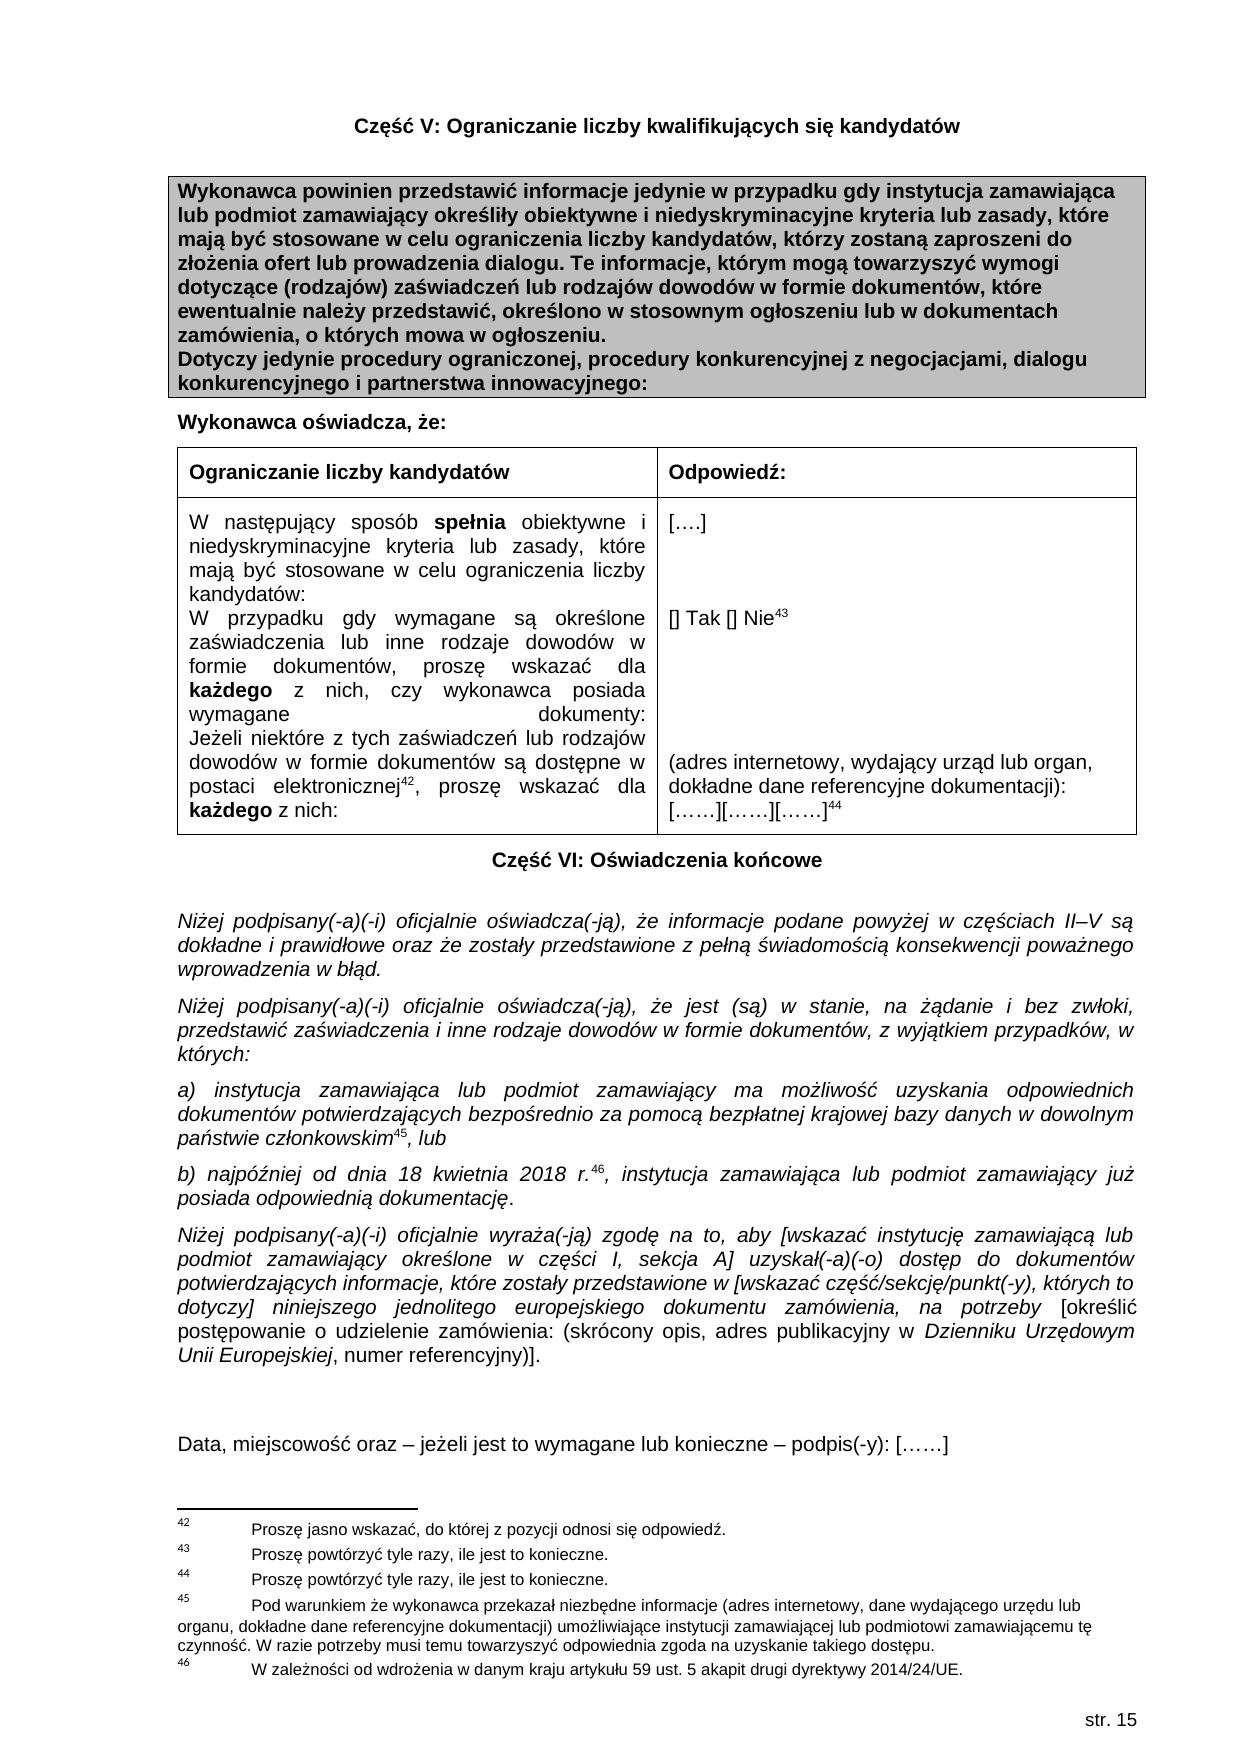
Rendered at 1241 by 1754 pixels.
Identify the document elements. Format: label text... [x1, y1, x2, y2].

text Niżej podpisany(-a)(-i) oficjalnie wyraża(-ją) zgodę na to, aby [wskazać instytucję zamawiającą lub podmiot zamawiający określone w części I, sekcja A] uzyskał(-a)(-o) dostęp do dokumentów potwierdzających informacje, które zostały przedstawione w [wskazać część/sekcję/punkt(-y), których to dotyczy] niniejszego jednolitego europejskiego dokumentu zamówienia, na potrzeby [określić postępowanie o udzielenie zamówienia: (skrócony opis, adres publikacyjny w Dzienniku Urzędowym Unii Europejskiej, numer referencyjny)]. [177, 1223, 1137, 1366]
table_cell W następujący sposób spełnia obiektywne i niedyskryminacyjne kryteria lub zasady, które mają być stosowane w celu ograniczenia liczby kandydatów: W przypadku gdy wymagane są określone zaświadczenia lub inne rodzaje dowodów w formie dokumentów, proszę wskazać dla każdego z nich, czy wykonawca posiada wymagane dokumenty: Jeżeli niektóre z tych zaświadczeń lub rodzajów dowodów w formie dokumentów są dostępne w postaci elektronicznej, proszę wskazać dla każdego z nich: [178, 498, 657, 834]
text Wykonawca oświadcza, że: [177, 410, 1137, 434]
text Wykonawca powinien przedstawić informacje jedynie w przypadku gdy instytucja zamawiająca lub podmiot zamawiający określiły obiektywne i niedyskryminacyjne kryteria lub zasady, które mają być stosowane w celu ograniczenia liczby kandydatów, którzy zostaną zaproszeni do złożenia ofert lub prowadzenia dialogu. Te informacje, którym mogą towarzyszyć wymogi dotyczące (rodzajów) zaświadczeń lub rodzajów dowodów w formie dokumentów, które ewentualnie należy przedstawić, określono w stosownym ogłoszeniu lub w dokumentach zamówienia, o których mowa w ogłoszeniu. Dotyczy jedynie procedury ograniczonej, procedury konkurencyjnej z negocjacjami, dialogu konkurencyjnego i partnerstwa innowacyjnego: [169, 177, 1145, 397]
text Data, miejscowość oraz – jeżeli jest to wymagane lub konieczne – podpis(-y): [……] [177, 1432, 1137, 1456]
text b) najpóźniej od dnia 18 kwietnia 2018 r., instytucja zamawiająca lub podmiot zamawiający już posiada odpowiednią dokumentację. [177, 1162, 1137, 1210]
text a) instytucja zamawiająca lub podmiot zamawiający ma możliwość uzyskania odpowiednich dokumentów potwierdzających bezpośrednio za pomocą bezpłatnej krajowej bazy danych w dowolnym państwie członkowskim, lub [177, 1078, 1137, 1150]
table_header Ograniczanie liczby kandydatów [178, 448, 657, 497]
table_header Odpowiedź: [658, 448, 1136, 497]
text Część V: Ograniczanie liczby kwalifikujących się kandydatów [177, 114, 1137, 138]
text Niżej podpisany(-a)(-i) oficjalnie oświadcza(-ją), że informacje podane powyżej w częściach II–V są dokładne i prawidłowe oraz że zostały przedstawione z pełną świadomością konsekwencji poważnego wprowadzenia w błąd. [177, 909, 1137, 981]
table_cell [….] [] Tak [] Nie (adres internetowy, wydający urząd lub organ, dokładne dane referencyjne dokumentacji): [……][……][……] [658, 498, 1136, 834]
text Niżej podpisany(-a)(-i) oficjalnie oświadcza(-ją), że jest (są) w stanie, na żądanie i bez zwłoki, przedstawić zaświadczenia i inne rodzaje dowodów w formie dokumentów, z wyjątkiem przypadków, w których: [177, 993, 1137, 1065]
text Część VI: Oświadczenia końcowe [177, 848, 1137, 872]
